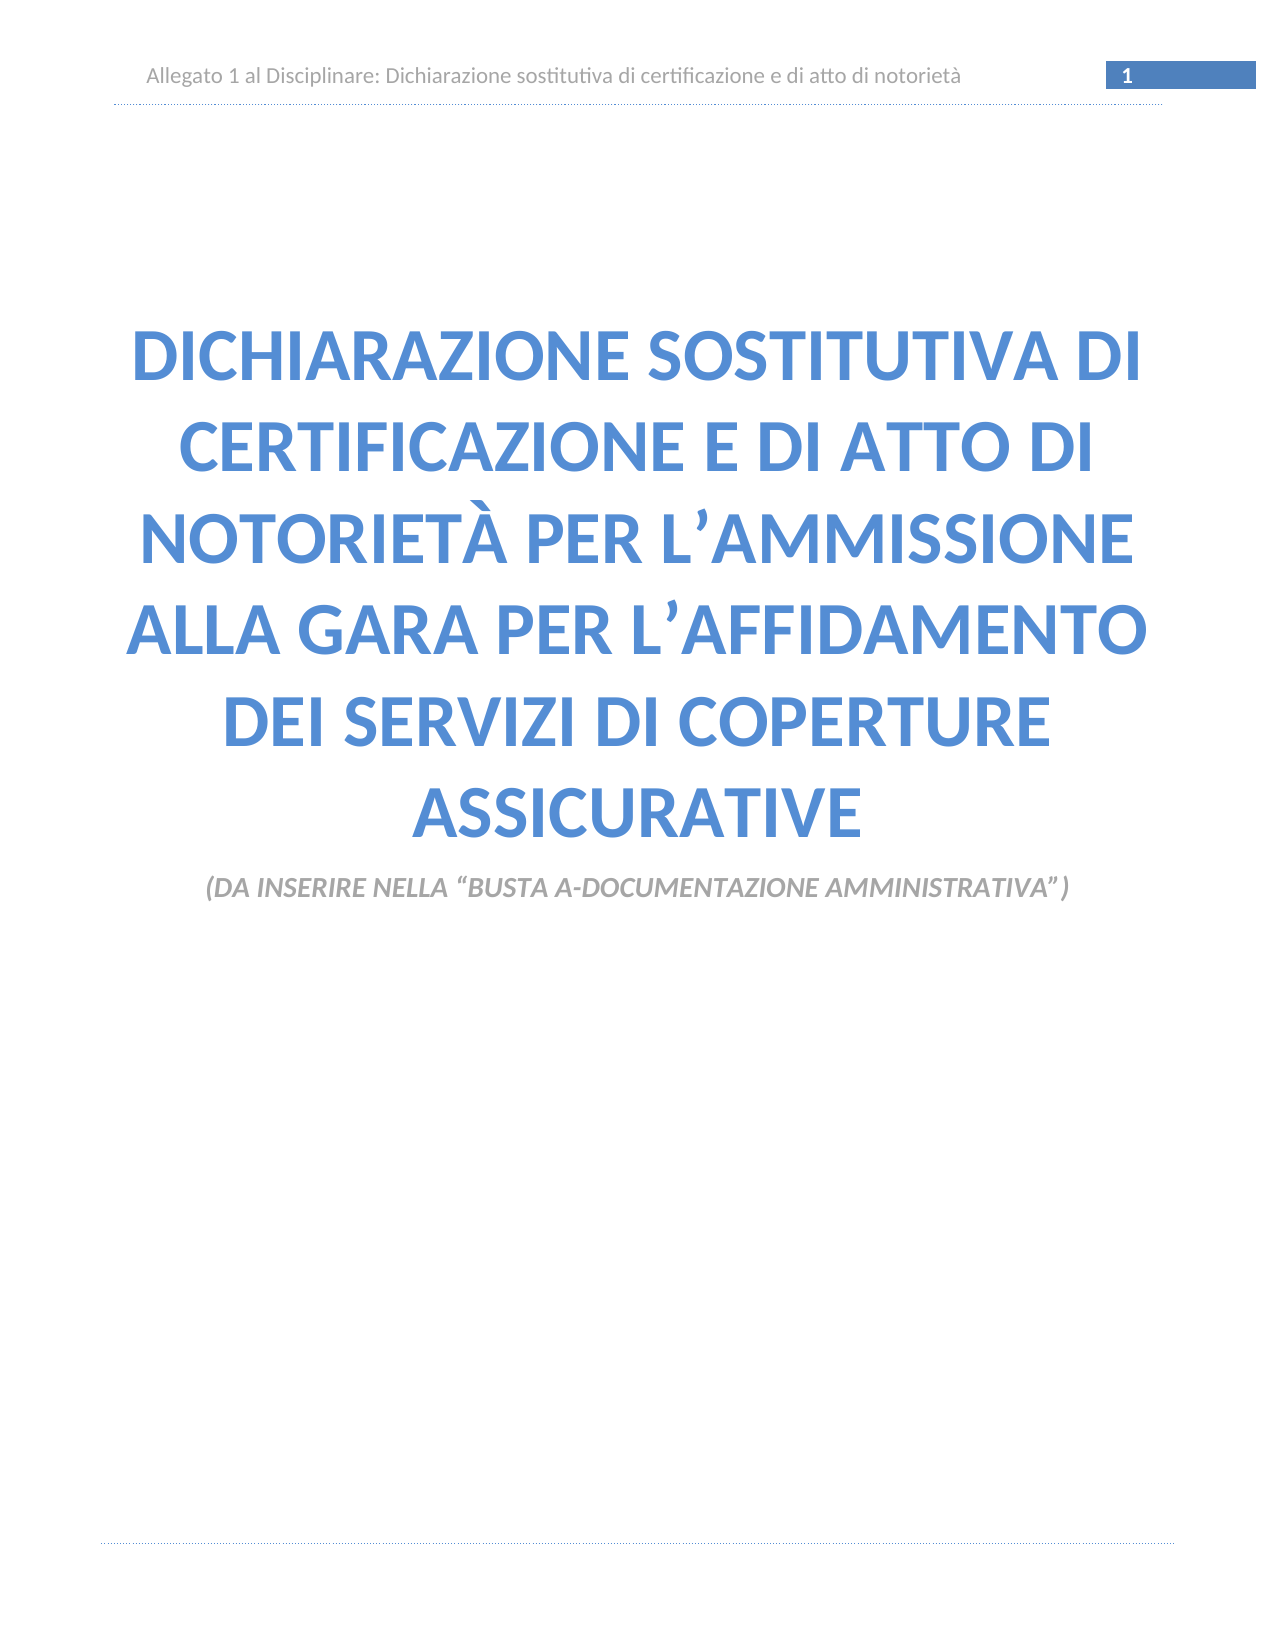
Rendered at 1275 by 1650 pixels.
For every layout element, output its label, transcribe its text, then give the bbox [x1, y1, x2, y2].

table_header DICHIARAZIONE SOSTITUTIVA DI CERTIFICAZIONE E DI ATTO DI NOTORIETÀ PER L’AMMISSIONE ALLA GARA PER L’AFFIDAMENTO DEI SERVIZI DI COPERTURE ASSICURATIVE (DA INSERIRE NELLA “BUSTA A-DOCUMENTAZIONE AMMINISTRATIVA”) [107, 203, 1168, 917]
